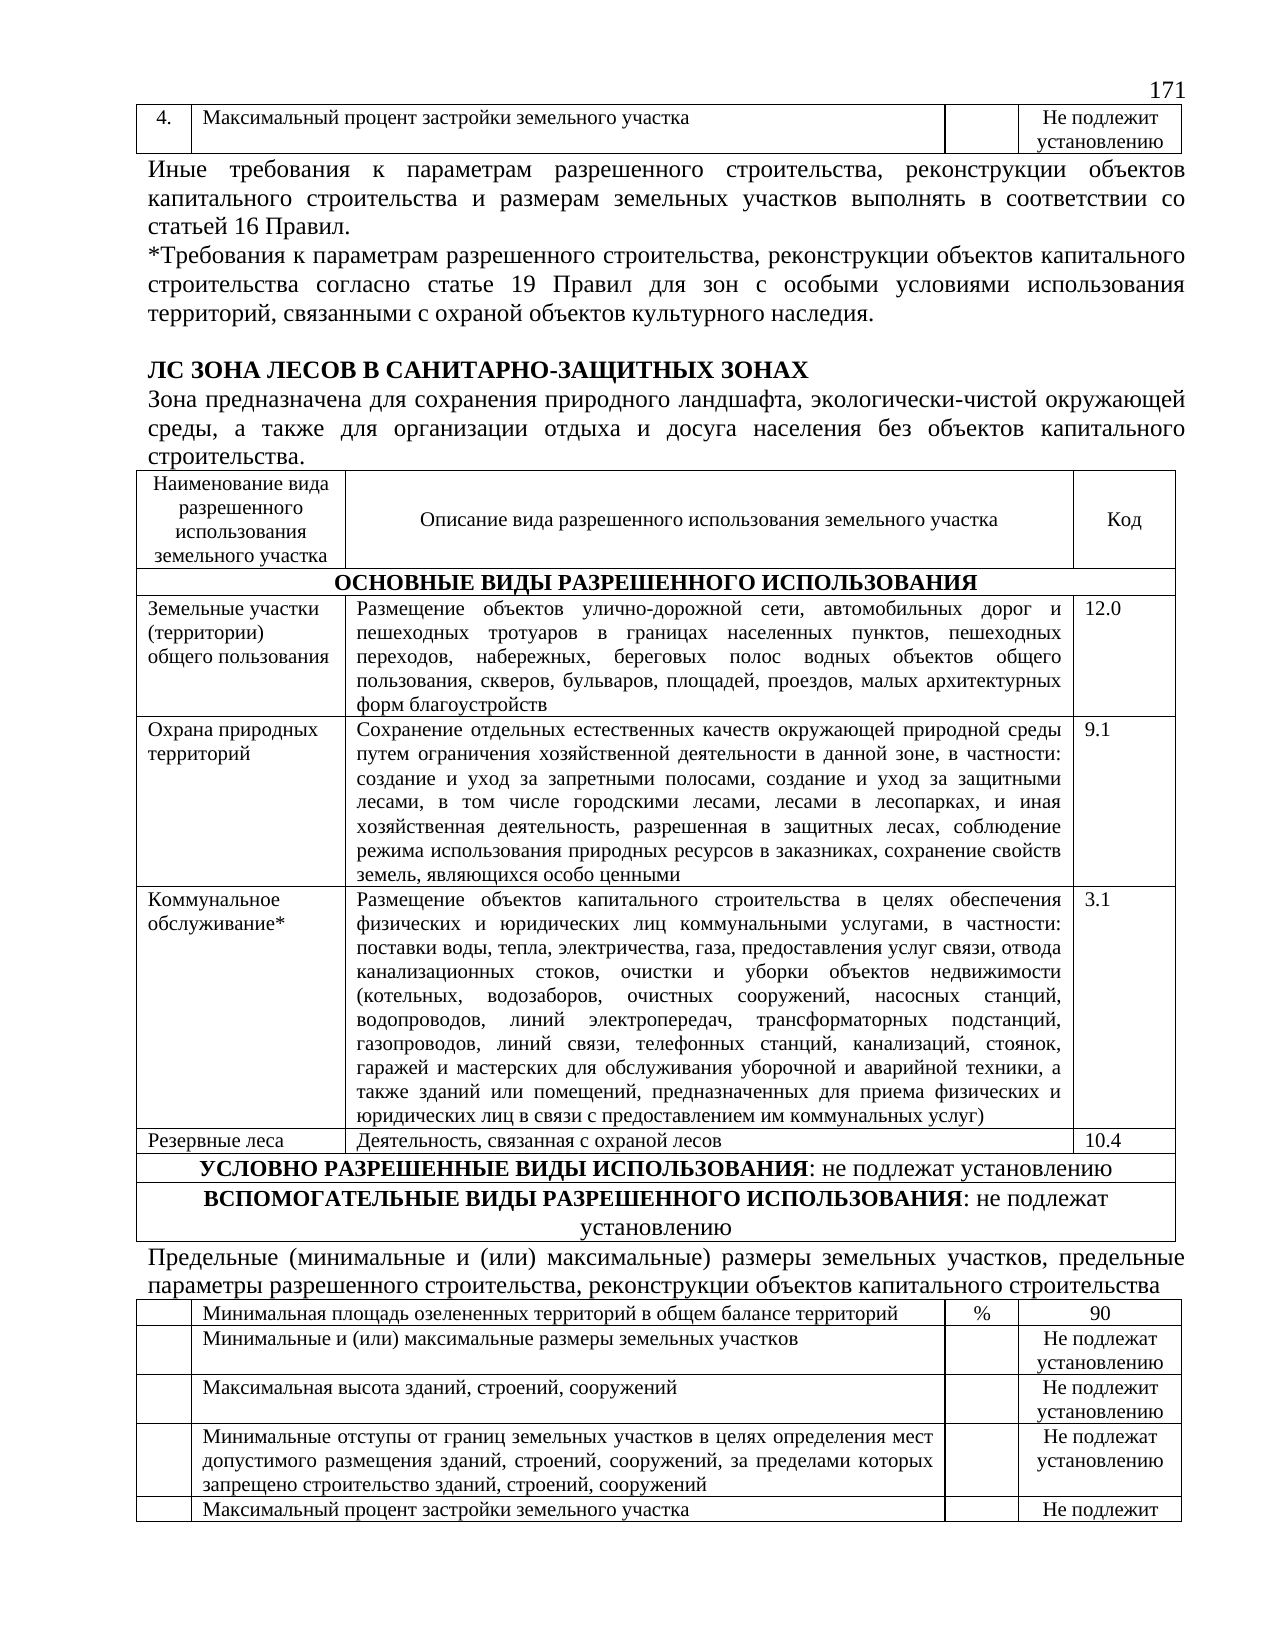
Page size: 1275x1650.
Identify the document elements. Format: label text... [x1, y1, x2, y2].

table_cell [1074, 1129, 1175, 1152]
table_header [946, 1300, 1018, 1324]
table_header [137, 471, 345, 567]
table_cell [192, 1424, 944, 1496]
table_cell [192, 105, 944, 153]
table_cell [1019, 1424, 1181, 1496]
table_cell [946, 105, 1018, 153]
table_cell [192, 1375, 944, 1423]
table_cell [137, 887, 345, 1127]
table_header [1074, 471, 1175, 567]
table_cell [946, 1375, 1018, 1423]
text ЛС ЗОНА ЛЕСОВ В САНИТАРНО-ЗАЩИТНЫХ ЗОНАХ [148, 355, 1186, 384]
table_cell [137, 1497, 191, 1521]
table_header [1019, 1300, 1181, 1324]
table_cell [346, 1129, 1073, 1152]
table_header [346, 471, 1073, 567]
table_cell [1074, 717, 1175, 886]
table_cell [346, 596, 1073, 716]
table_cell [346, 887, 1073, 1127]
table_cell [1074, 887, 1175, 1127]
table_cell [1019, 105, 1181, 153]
text Предельные (минимальные и (или) максимальные) размеры земельных участков, предельные параметры разрешенного строительства, реконструкции объектов капитального строительства [148, 1242, 1186, 1299]
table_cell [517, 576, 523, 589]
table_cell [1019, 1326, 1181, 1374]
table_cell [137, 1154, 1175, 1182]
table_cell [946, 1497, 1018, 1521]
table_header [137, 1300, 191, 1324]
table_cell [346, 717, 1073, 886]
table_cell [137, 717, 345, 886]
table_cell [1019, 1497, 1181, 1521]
text *Требования к параметрам разрешенного строительства, реконструкции объектов капитального строительства согласно статье 19 Правил для зон с особыми условиями использования территорий, связанными с охраной объектов культурного наследия. [148, 240, 1186, 326]
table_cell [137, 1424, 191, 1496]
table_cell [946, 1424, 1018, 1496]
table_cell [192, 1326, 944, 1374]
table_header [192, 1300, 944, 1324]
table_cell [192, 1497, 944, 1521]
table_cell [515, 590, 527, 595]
text Иные требования к параметрам разрешенного строительства, реконструкции объектов капитального строительства и размерам земельных участков выполнять в соответствии со статьей 16 Правил. [148, 154, 1186, 240]
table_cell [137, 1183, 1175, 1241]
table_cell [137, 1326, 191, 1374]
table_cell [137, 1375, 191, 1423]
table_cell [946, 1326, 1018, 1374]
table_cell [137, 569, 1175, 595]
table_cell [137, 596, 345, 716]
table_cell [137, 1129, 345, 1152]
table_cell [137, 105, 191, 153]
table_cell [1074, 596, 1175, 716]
text Зона предназначена для сохранения природного ландшафта, экологически-чистой окружающей среды, а также для организации отдыха и досуга населения без объектов капитального строительства. [148, 384, 1186, 470]
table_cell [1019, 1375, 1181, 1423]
